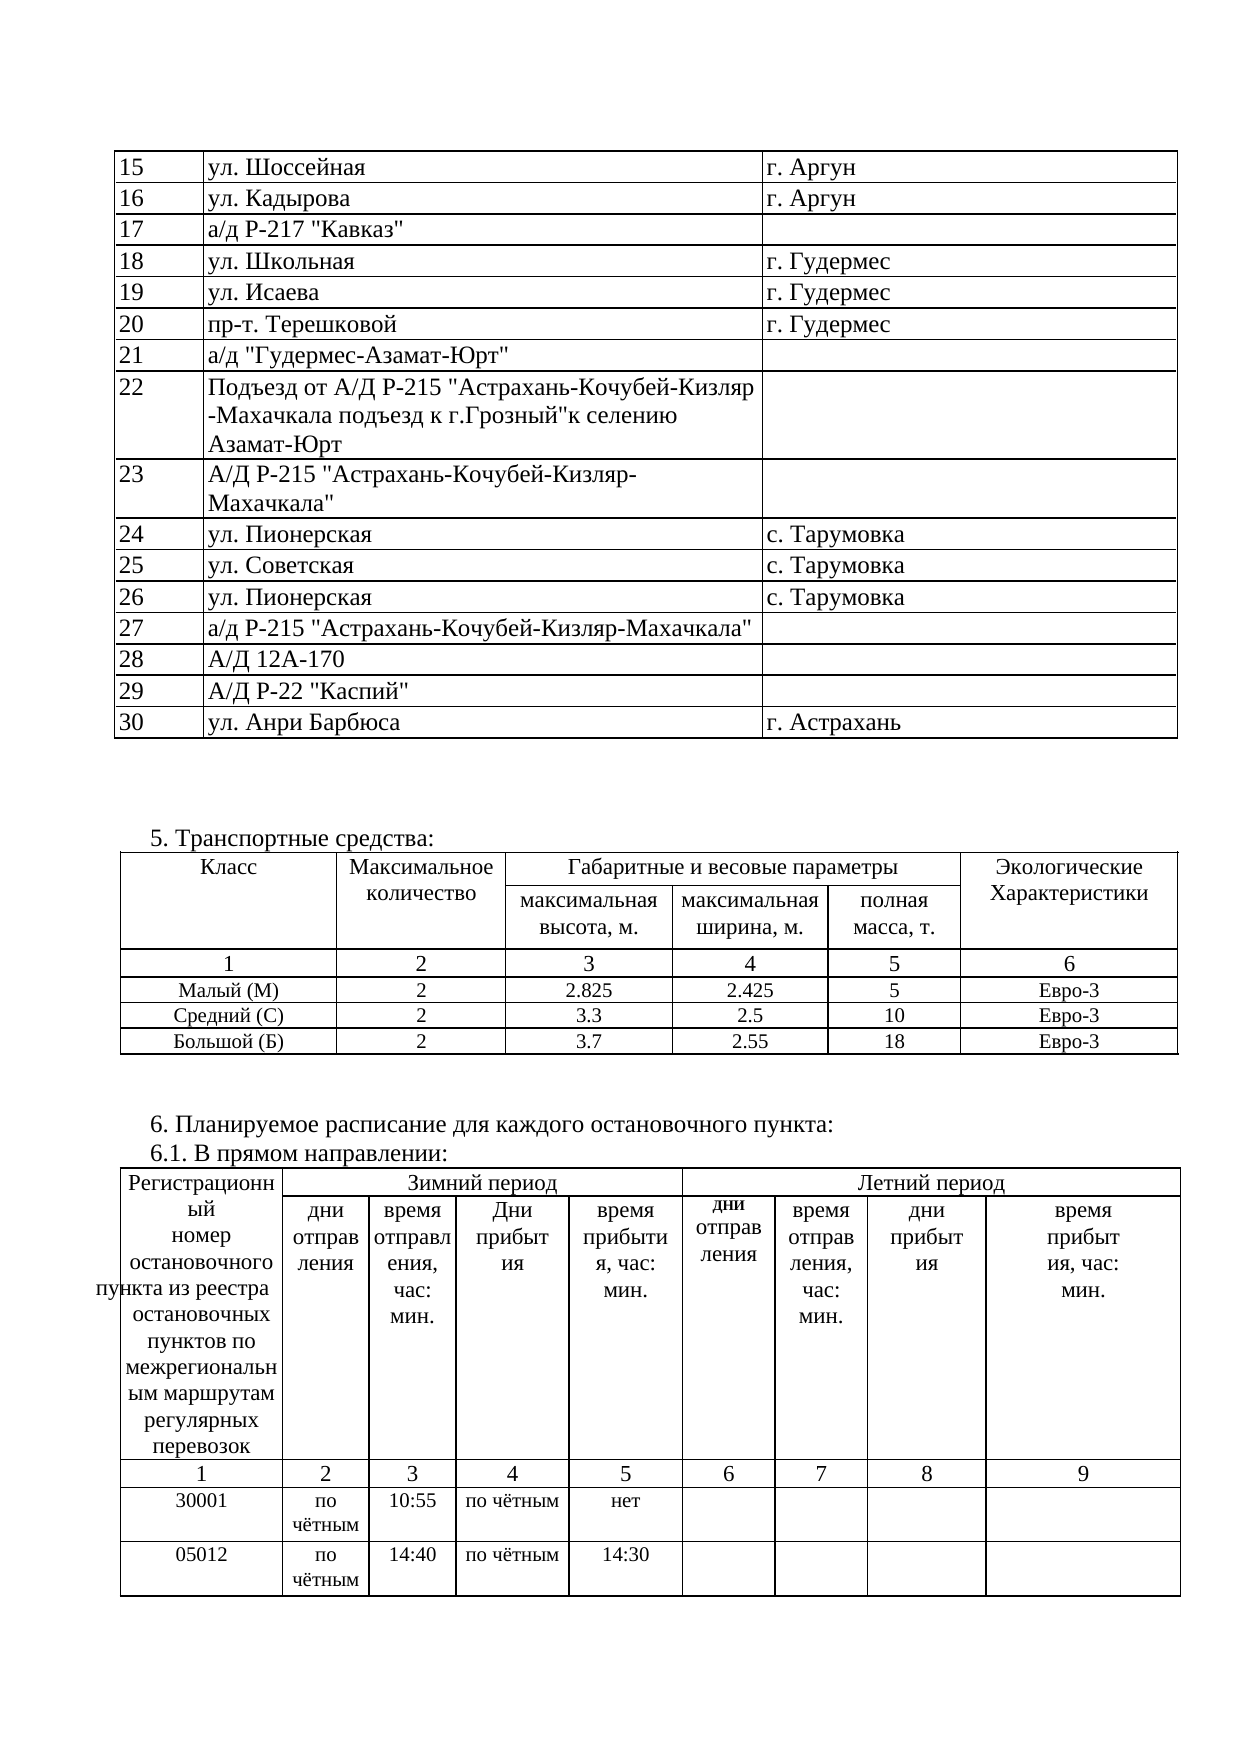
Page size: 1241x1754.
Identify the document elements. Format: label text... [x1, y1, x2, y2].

table_cell 30 [115, 707, 203, 737]
table_cell ул. Пионерская [204, 582, 762, 611]
table_cell с. Тарумовка [763, 580, 1177, 611]
table_cell [868, 1542, 985, 1595]
table_cell по чётным [457, 1488, 568, 1541]
table_cell 18 [115, 245, 203, 276]
table_cell г. Гудермес [763, 307, 1177, 339]
table_cell 4 [673, 950, 827, 976]
table_cell [987, 1488, 1180, 1541]
table_cell с. Тарумовка [763, 517, 1177, 548]
table_cell время отправл ения, час: мин. [370, 1197, 455, 1458]
text 6.1. В прямом направлении: [150, 1138, 1090, 1167]
table_cell время прибыт ия, час: мин. [987, 1197, 1180, 1458]
table_cell дни отправ ления [283, 1197, 368, 1458]
table_cell 3.7 [506, 1029, 672, 1053]
table_cell ул. Исаева [204, 277, 762, 307]
table_cell 15 [115, 152, 203, 181]
table_cell 8 [868, 1460, 985, 1486]
table_cell [763, 643, 1177, 674]
table_cell 2 [283, 1460, 368, 1486]
table_cell 2 [337, 978, 505, 1002]
table_cell 17 [115, 214, 203, 244]
table_cell 10 [829, 1003, 960, 1027]
table_cell ул. Кадырова [204, 183, 762, 213]
table_cell ул. Пионерская [204, 519, 762, 548]
table_cell Малый (М) [121, 978, 336, 1002]
table_cell 26 [115, 581, 203, 611]
table_cell г. Гудермес [763, 276, 1177, 307]
table_cell 19 [115, 277, 203, 307]
table_cell 10:55 [370, 1488, 455, 1541]
table_cell г. Гудермес [763, 244, 1177, 276]
table_cell 6 [683, 1460, 774, 1486]
table_cell нет [570, 1488, 682, 1541]
table_cell ул. Шоссейная [204, 152, 762, 181]
table_cell 4 [457, 1460, 568, 1486]
table_cell 30001 [121, 1488, 282, 1541]
table_cell время прибыти я, час: мин. [570, 1197, 682, 1458]
table_cell [683, 1542, 774, 1595]
table_cell Евро-3 [961, 1003, 1177, 1027]
table_cell [763, 213, 1177, 244]
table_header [121, 1169, 282, 1458]
table_cell Евро-3 [961, 978, 1177, 1002]
table_cell 14:40 [370, 1542, 455, 1595]
table_cell [763, 370, 1177, 458]
table_cell А/Д 12А-170 [204, 645, 762, 674]
table_cell 1 [121, 950, 336, 976]
text 6. Планируемое расписание для каждого остановочного пункта: [150, 1109, 1090, 1138]
table_cell Подъезд от А/Д Р-215 "Астрахань-Кочубей-Кизляр -Махачкала подъезд к г.Грозный"к селению Азамат-Юрт [204, 372, 762, 458]
table_cell 6 [961, 950, 1177, 976]
table_cell пр-т. Терешковой [204, 309, 762, 339]
table_header Максимальное количество [337, 853, 505, 948]
table_cell а/д "Гудермес-Азамат-Юрт" [204, 340, 762, 370]
table_cell 25 [115, 550, 203, 580]
table_cell 05012 [121, 1542, 282, 1595]
table_cell г. Астрахань [763, 706, 1177, 737]
table_cell Евро-3 [961, 1029, 1177, 1053]
table_cell 3.3 [506, 1003, 672, 1027]
table_cell г. Аргун [763, 181, 1177, 213]
table_cell Дни прибыт ия [457, 1197, 568, 1458]
table_cell 2 [337, 1029, 505, 1053]
table_cell 2 [337, 1003, 505, 1027]
table_cell [987, 1542, 1180, 1595]
table_cell 27 [115, 613, 203, 643]
table_cell [763, 458, 1177, 517]
table_cell по чётным [283, 1488, 368, 1541]
table_cell по чётным [457, 1542, 568, 1595]
table_cell А/Д Р-215 "Астрахань-Кочубей-Кизляр-Махачкала" [204, 460, 762, 517]
table_cell Средний (С) [121, 1003, 336, 1027]
table_header Класс [121, 853, 336, 948]
table_cell 5 [570, 1460, 682, 1486]
table_cell максимальная высота, м. [506, 886, 672, 948]
table_cell ул. Советская [204, 550, 762, 580]
table_cell а/д Р-217 "Кавказ" [204, 215, 762, 244]
table_cell [763, 339, 1177, 370]
table_cell Большой (Б) [121, 1029, 336, 1053]
table_cell 9 [987, 1460, 1180, 1486]
table_cell 2.5 [673, 1003, 827, 1027]
table_cell 2.825 [506, 978, 672, 1002]
table_cell 18 [829, 1029, 960, 1053]
table_cell 2.55 [673, 1029, 827, 1053]
table_cell [776, 1542, 867, 1595]
table_cell 16 [115, 183, 203, 213]
table_cell с. Тарумовка [763, 549, 1177, 580]
table_cell 21 [115, 340, 203, 370]
table_cell 29 [115, 675, 203, 706]
table_cell ул. Школьная [204, 246, 762, 276]
table_cell время отправ ления, час: мин. [776, 1197, 867, 1458]
table_cell а/д Р-215 "Астрахань-Кочубей-Кизляр-Махачкала" [204, 613, 762, 643]
table_cell полная масса, т. [829, 886, 960, 948]
table_cell 5 [829, 978, 960, 1002]
table_cell 5 [829, 950, 960, 976]
table_cell 23 [115, 459, 203, 517]
table_cell 2 [337, 950, 505, 976]
table_cell 2.425 [673, 978, 827, 1002]
table_cell 1 [121, 1460, 282, 1486]
table_cell ДНИ отправ ления [683, 1197, 774, 1458]
table_header Экологические Характеристики [961, 853, 1177, 948]
table_header Зимний период [283, 1169, 682, 1195]
table_cell [763, 611, 1177, 643]
table_cell дни прибыт ия [868, 1197, 985, 1458]
table_cell ул. Анри Барбюса [204, 707, 762, 737]
table_cell максимальная ширина, м. [673, 886, 827, 948]
table_cell 3 [370, 1460, 455, 1486]
table_header Летний период [683, 1169, 1180, 1195]
table_cell А/Д Р-22 "Каспий" [204, 676, 762, 706]
table_cell 24 [115, 518, 203, 548]
table_cell 7 [776, 1460, 867, 1486]
table_cell [868, 1488, 985, 1541]
table_cell 14:30 [570, 1542, 682, 1595]
text 5. Транспортные средства: [150, 823, 1090, 851]
table_cell [776, 1488, 867, 1541]
table_cell 20 [115, 308, 203, 339]
table_header Габаритные и весовые параметры [506, 853, 960, 885]
table_cell г. Аргун [763, 152, 1177, 181]
table_cell 3 [506, 950, 672, 976]
table_cell 28 [115, 644, 203, 674]
table_cell [763, 674, 1177, 706]
table_cell 22 [115, 371, 203, 458]
table_cell [683, 1488, 774, 1541]
table_cell по чётным [283, 1542, 368, 1595]
